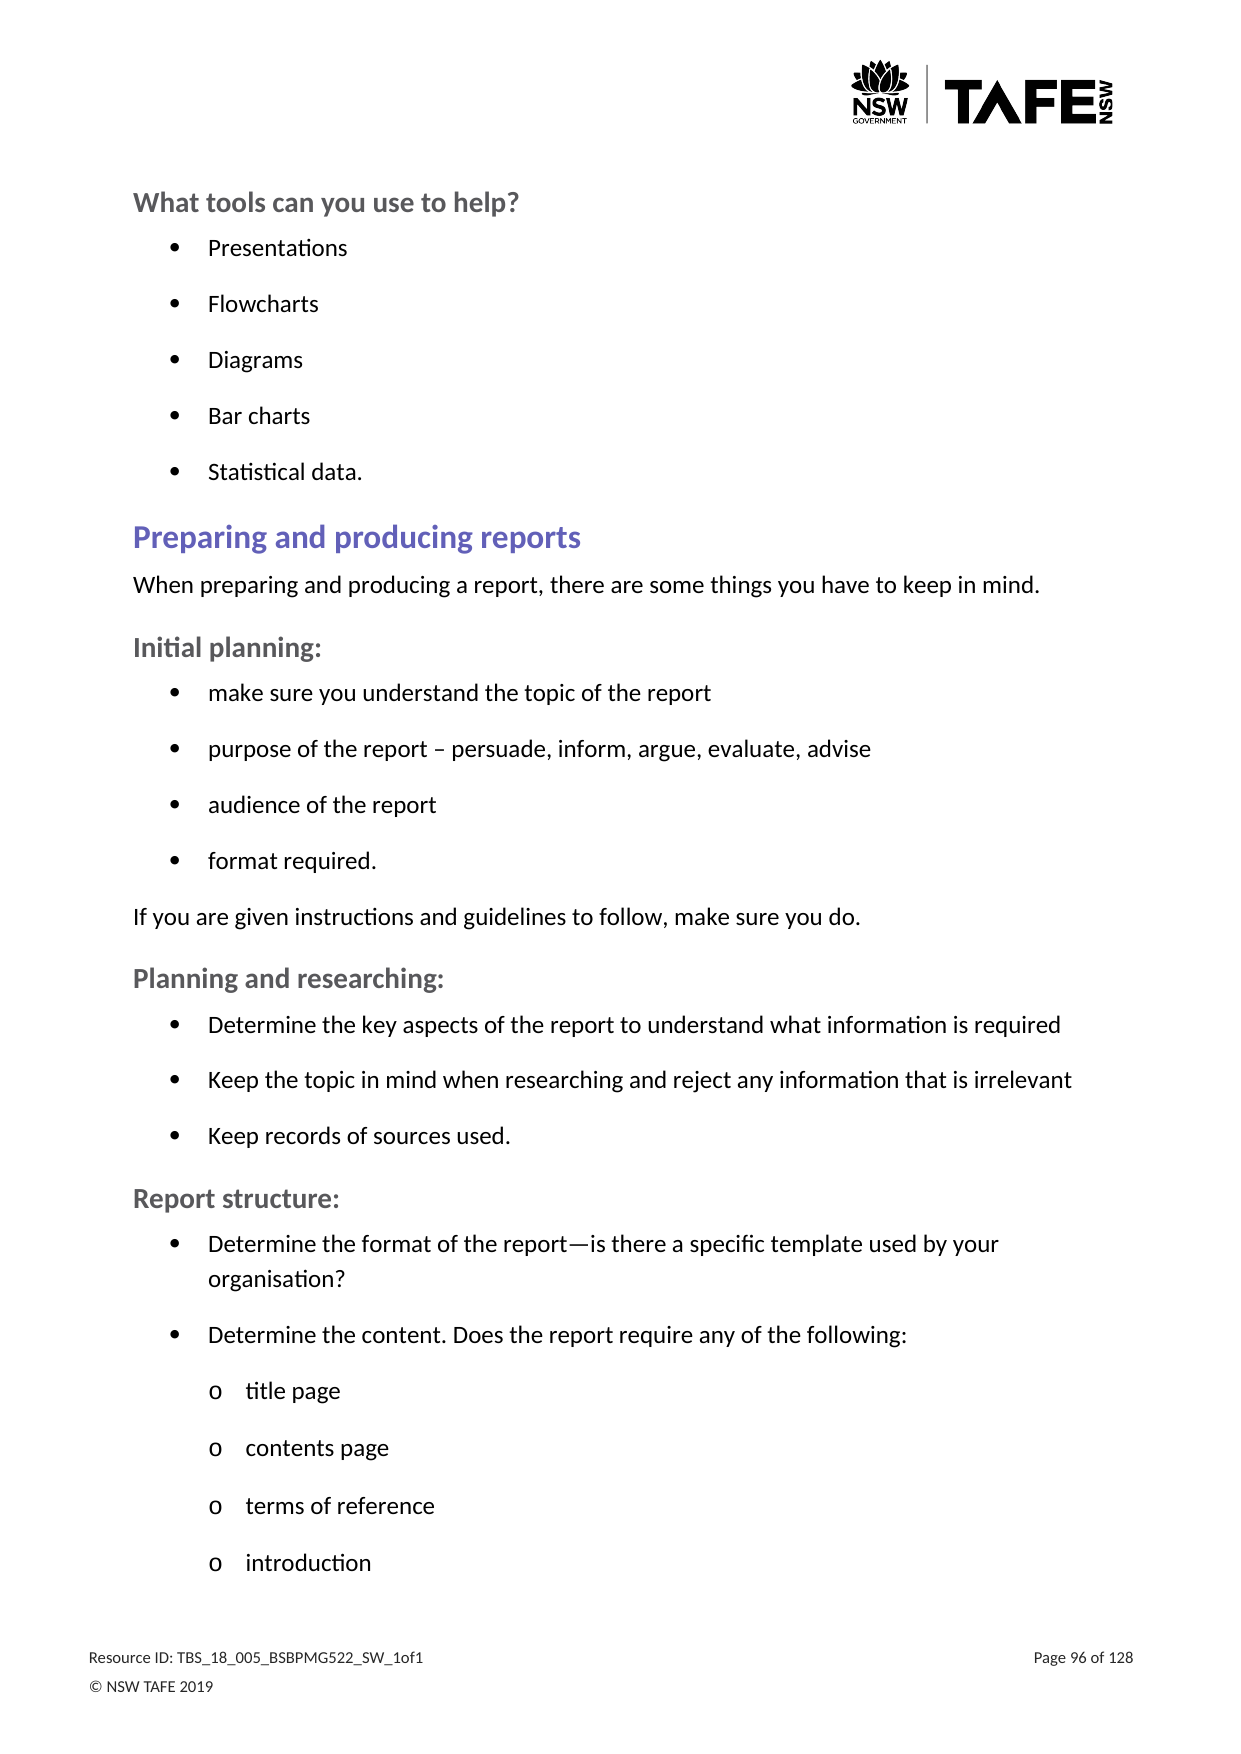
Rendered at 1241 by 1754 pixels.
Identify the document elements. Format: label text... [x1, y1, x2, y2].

subtitle Report structure: [133, 1180, 1107, 1216]
list Flowcharts [170, 288, 1107, 319]
subtitle Planning and researching: [133, 961, 1107, 996]
text introduction [208, 1547, 1107, 1579]
text When preparing and producing a report, there are some things you have to keep in mind. [133, 569, 1107, 600]
list Diagrams [170, 344, 1107, 375]
list Determine the format of the report—is there a specific template used by your organisation? [170, 1228, 1107, 1294]
subtitle Preparing and producing reports [133, 516, 1107, 557]
text title page [208, 1375, 1107, 1407]
list Presentations [170, 233, 1107, 263]
list audience of the report [170, 789, 1107, 819]
subtitle Initial planning: [133, 629, 1107, 665]
list Statistical data. [170, 456, 1107, 486]
list Keep the topic in mind when researching and reject any information that is irrelevant [170, 1064, 1107, 1095]
list make sure you understand the topic of the report [170, 677, 1107, 708]
list format required. [170, 845, 1107, 875]
picture [851, 59, 1113, 125]
list Determine the content. Does the report require any of the following: [170, 1319, 1107, 1350]
list Bar charts [170, 400, 1107, 431]
list purpose of the report – persuade, inform, argue, evaluate, advise [170, 733, 1107, 764]
text terms of reference [208, 1490, 1107, 1522]
list Keep records of sources used. [170, 1120, 1107, 1151]
text If you are given instructions and guidelines to follow, make sure you do. [133, 901, 1107, 931]
text contents page [208, 1432, 1107, 1464]
list Determine the key aspects of the report to understand what information is required [170, 1009, 1107, 1039]
subtitle What tools can you use to help? [133, 184, 1107, 220]
